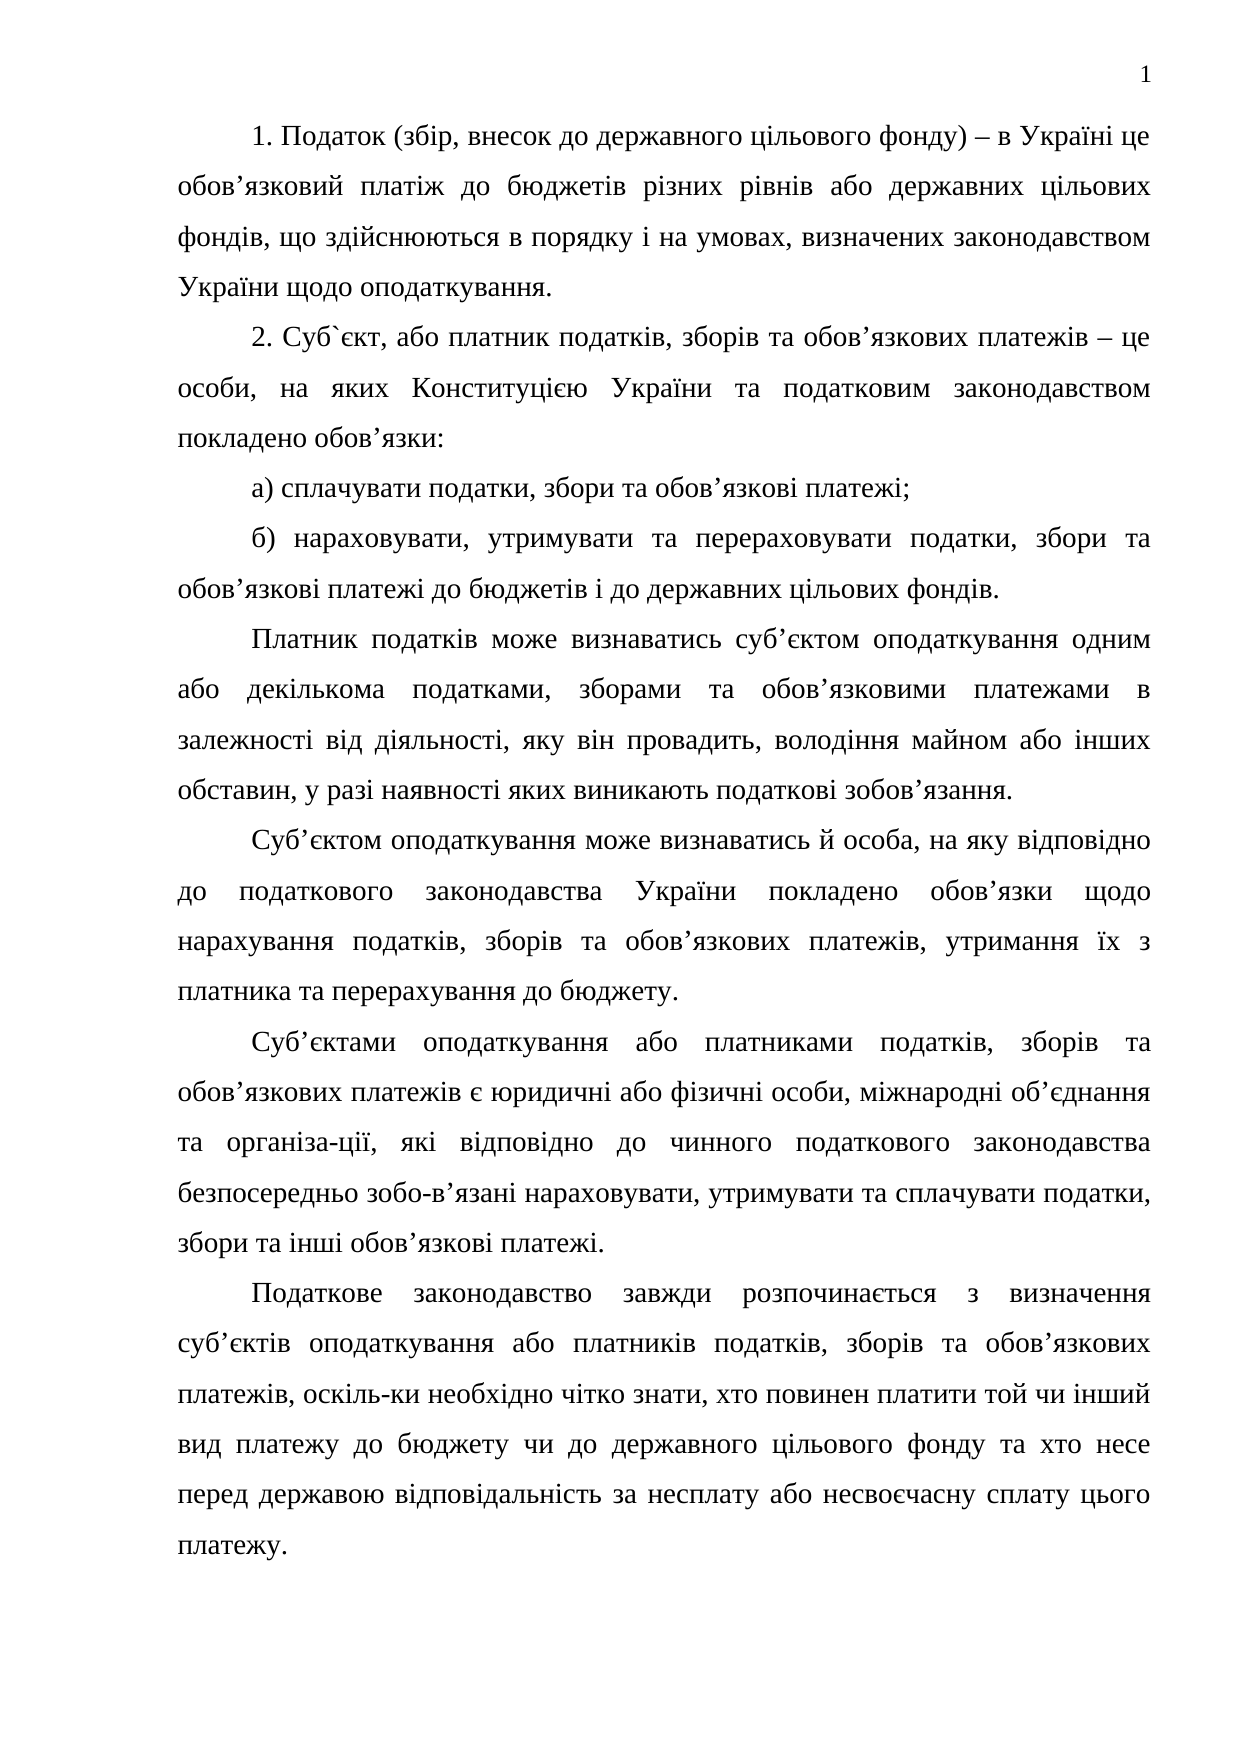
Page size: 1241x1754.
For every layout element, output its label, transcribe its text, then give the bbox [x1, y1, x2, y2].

text б) нараховувати, утримувати та перераховувати податки, збори та обов’язкові платежі до бюджетів і до державних цільових фондів. [177, 521, 1152, 604]
text а) сплачувати податки, збори та обов’язкові платежі; [177, 470, 1152, 504]
text Податкове законодавство завжди розпочинається з визначення суб’єктів оподаткування або платників податків, зборів та обов’язкових платежів, оскіль-ки необхідно чітко знати, хто повинен платити той чи інший вид платежу до бюджету чи до державного цільового фонду та хто несе перед державою відповідальність за несплату або несвоєчасну сплату цього платежу. [177, 1275, 1152, 1560]
text 2. Суб`єкт, або платник податків, зборів та обов’язкових платежів – це особи, на яких Конституцією України та податковим законодавством покладено обов’язки: [177, 319, 1152, 453]
text Платник податків може визнаватись суб’єктом оподаткування одним або декількома податками, зборами та обов’язковими платежами в залежності від діяльності, яку він провадить, володіння майном або інших обставин, у разі наявності яких виникають податкові зобов’язання. [177, 621, 1152, 806]
text Суб’єктами оподаткування або платниками податків, зборів та обов’язкових платежів є юридичні або фізичні особи, міжнародні об’єднання та організа-ції, які відповідно до чинного податкового законодавства безпосередньо зобо-в’язані нараховувати, утримувати та сплачувати податки, збори та інші обов’язкові платежі. [177, 1024, 1152, 1258]
text Суб’єктом оподаткування може визнаватись й особа, на яку відповідно до податкового законодавства України покладено обов’язки щодо нарахування податків, зборів та обов’язкових платежів, утримання їх з платника та перерахування до бюджету. [177, 822, 1152, 1007]
text 1. Податок (збір, внесок до державного цільового фонду) – в Україні це обов’язковий платіж до бюджетів різних рівнів або державних цільових фондів, що здійснюються в порядку і на умовах, визначених законодавством України щодо оподаткування. [177, 118, 1152, 303]
